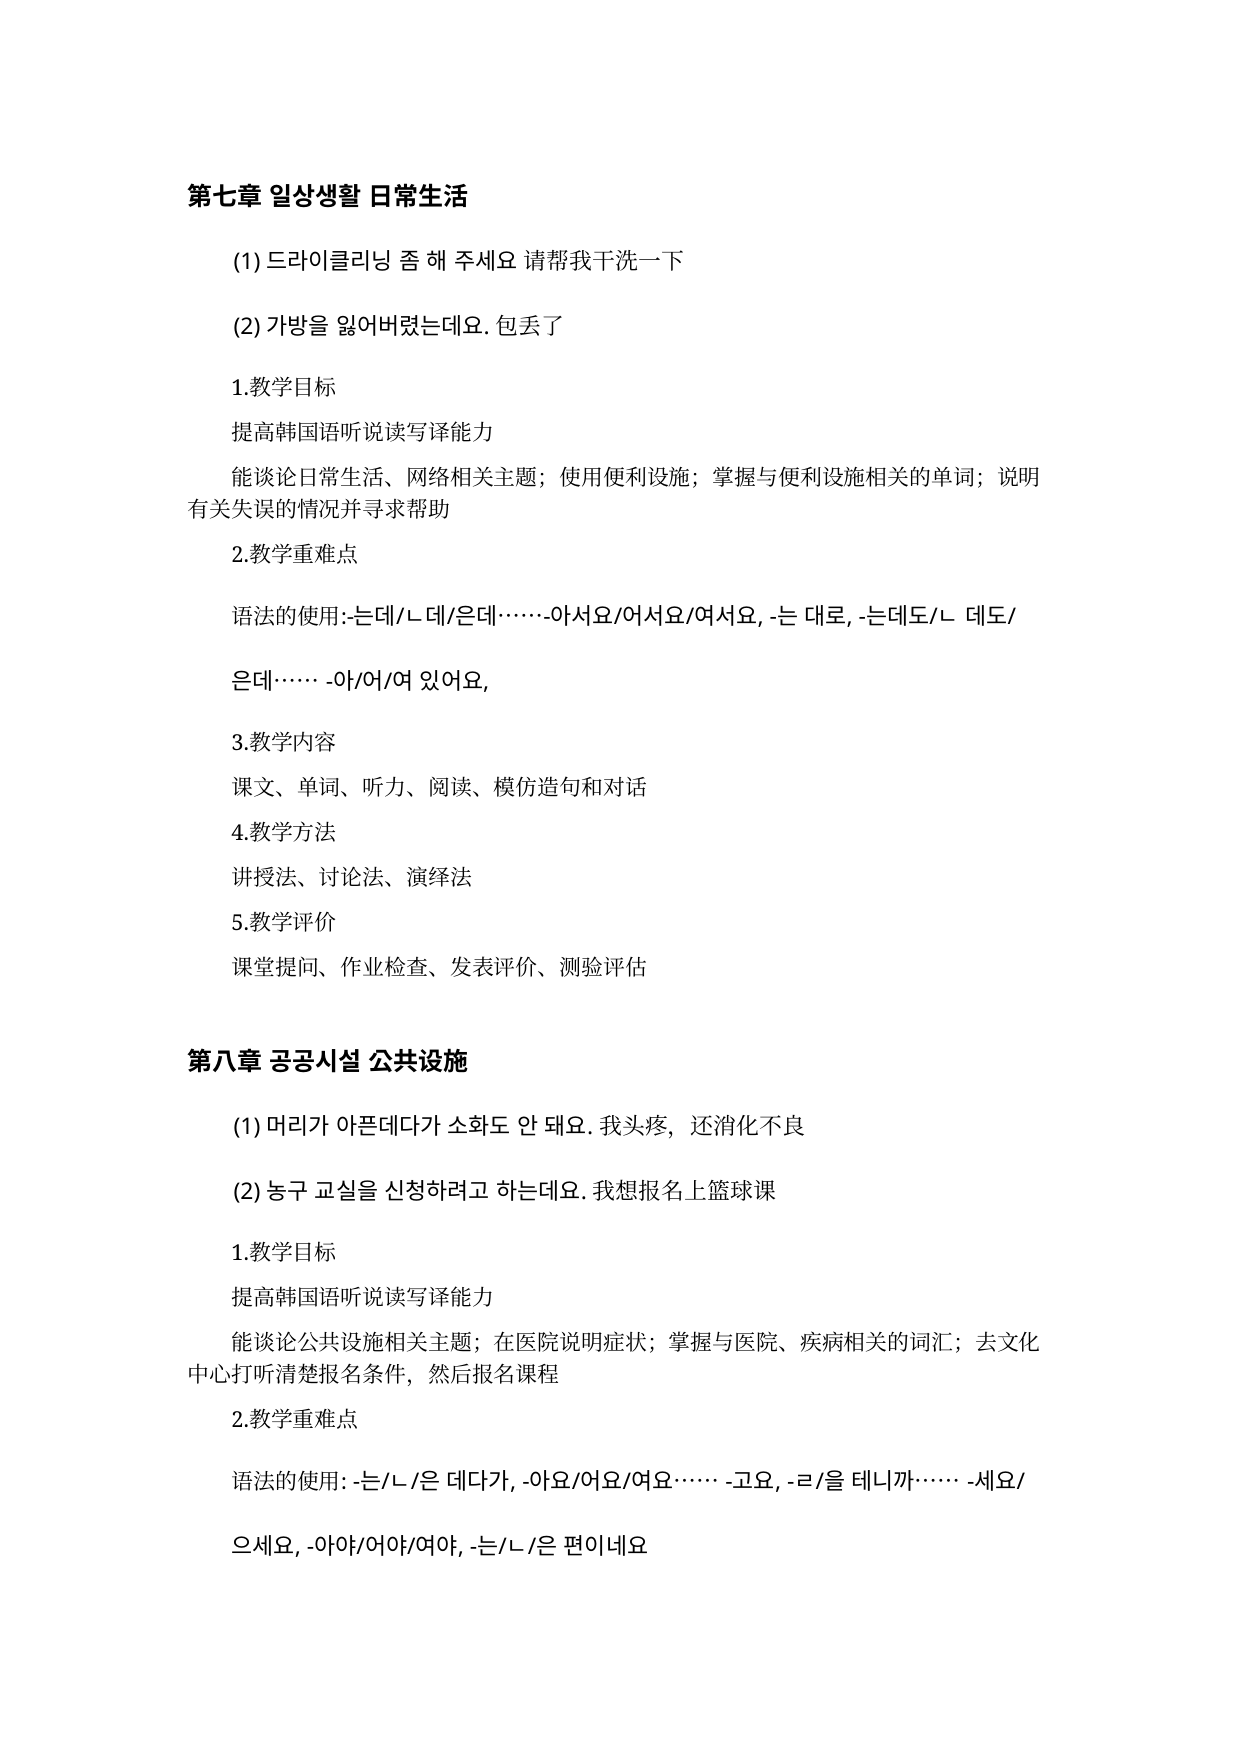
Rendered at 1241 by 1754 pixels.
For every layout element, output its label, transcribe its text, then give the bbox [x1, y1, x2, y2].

text (1) 드라이클리닝 좀 해 주세요 请帮我干洗一下 [187, 227, 1053, 292]
text 能谈论公共设施相关主题；在医院说明症状；掌握与医院、疾病相关的词汇；去文化中心打听清楚报名条件，然后报名课程 [187, 1324, 1053, 1389]
text 第八章 공공시설 公共设施 [187, 1027, 1053, 1092]
text 2.教学重难点 [187, 1402, 1053, 1434]
text (1) 머리가 아픈데다가 소화도 안 돼요. 我头疼，还消化不良 [187, 1092, 1053, 1157]
text 课堂提问、作业检查、发表评价、测验评估 [187, 949, 1053, 982]
text 5.教学评价 [187, 904, 1053, 937]
text 3.教学内容 [231, 724, 1053, 757]
text 1.教学目标 [187, 369, 1053, 402]
text 第七章 일상생활 日常生活 [187, 162, 1053, 227]
text 4.教学方法 [187, 814, 1053, 847]
text (2) 농구 교실을 신청하려고 하는데요. 我想报名上篮球课 [187, 1157, 1053, 1222]
text 课文、单词、听力、阅读、模仿造句和对话 [231, 769, 1053, 802]
text 2.教学重难点 [187, 537, 1053, 569]
text 提高韩国语听说读写译能力 [187, 1279, 1053, 1312]
text 1.教学目标 [187, 1234, 1053, 1267]
text 讲授法、讨论法、演绎法 [187, 859, 1053, 892]
text (2) 가방을 잃어버렸는데요. 包丢了 [187, 292, 1053, 357]
text 语法的使用: -는/ㄴ/은 데다가, -아요/어요/여요…… -고요, -ㄹ/을 테니까…… -세요/으세요, -아야/어야/여야, -는/ㄴ/은 편이네요 [231, 1447, 1053, 1577]
text 提高韩国语听说读写译能力 [187, 414, 1053, 447]
text 能谈论日常生活、网络相关主题；使用便利设施；掌握与便利设施相关的单词；说明有关失误的情况并寻求帮助 [187, 459, 1053, 524]
text 语法的使用:-는데/ㄴ데/은데……-아서요/어서요/여서요, -는 대로, -는데도/ㄴ 데도/은데…… -아/어/여 있어요, [231, 582, 1053, 712]
